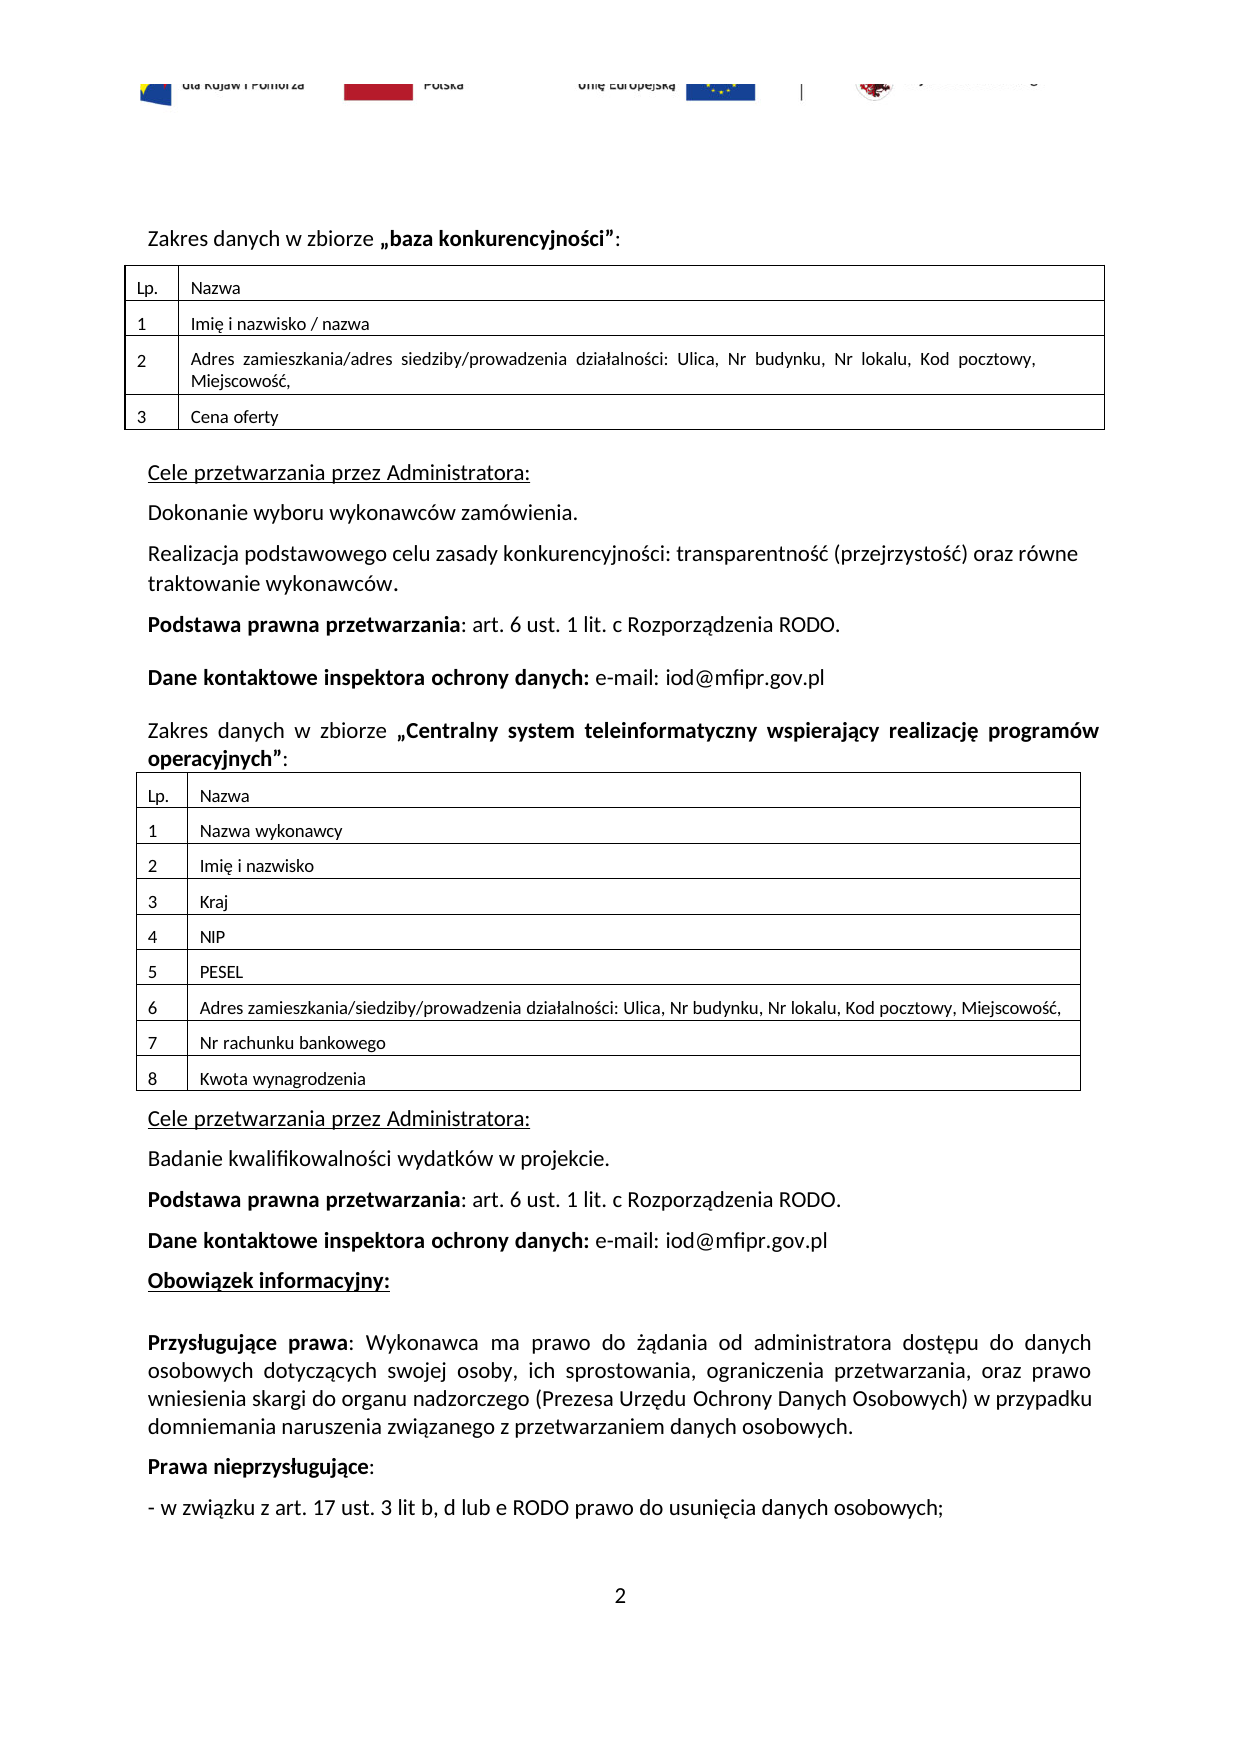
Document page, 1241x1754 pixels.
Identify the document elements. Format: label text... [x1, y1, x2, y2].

table_cell 7 [137, 1021, 187, 1055]
text Zakres danych w zbiorze „baza konkurencyjności”: [148, 224, 840, 252]
text Dokonanie wyboru wykonawców zamówienia. [148, 498, 1105, 526]
table_cell Adres zamieszkania/siedziby/prowadzenia działalności: Ulica, Nr budynku, Nr lokalu, Kod pocztowy, Miejscowość, [188, 985, 1080, 1019]
table_cell 8 [137, 1056, 187, 1090]
subtitle Prawa nieprzysługujące: [148, 1452, 1105, 1480]
table_cell Cena oferty [179, 395, 1104, 429]
table_header Nazwa [179, 266, 1104, 300]
text Cele przetwarzania przez Administratora: [148, 1104, 1105, 1132]
text Badanie kwalifikowalności wydatków w projekcie. [148, 1144, 1105, 1172]
table_cell NIP [188, 915, 1080, 949]
table_cell Kraj [188, 879, 1080, 913]
table_cell 3 [126, 395, 178, 429]
text Realizacja podstawowego celu zasady konkurencyjności: transparentność (przejrzystość) oraz równe traktowanie wykonawców. [148, 539, 1105, 597]
text Podstawa prawna przetwarzania: art. 6 ust. 1 lit. c Rozporządzenia RODO. Dane kontaktowe inspektora ochrony danych: e-mail: iod@mfipr.gov.pl Obowiązek informacyjny: [148, 1185, 883, 1294]
table_cell 5 [137, 950, 187, 984]
table_header Lp. [137, 773, 187, 807]
text Podstawa prawna przetwarzania: art. 6 ust. 1 lit. c Rozporządzenia RODO. [148, 610, 1105, 638]
table_cell Imię i nazwisko / nazwa [179, 301, 1104, 335]
table_cell Imię i nazwisko [188, 844, 1080, 878]
table_cell 1 [126, 301, 178, 335]
table_cell 2 [126, 336, 178, 393]
table_cell 1 [137, 808, 187, 843]
table_header Lp. [126, 266, 178, 300]
table_cell Nazwa wykonawcy [188, 808, 1080, 843]
picture [125, 84, 1082, 121]
table_header Nazwa [188, 773, 1080, 807]
text Cele przetwarzania przez Administratora: [148, 458, 1105, 486]
text Dane kontaktowe inspektora ochrony danych: e-mail: iod@mfipr.gov.pl [148, 663, 1105, 691]
text Zakres danych w zbiorze „Centralny system teleinformatyczny wspierający realizację programów operacyjnych”: [148, 716, 1105, 772]
table_cell Nr rachunku bankowego [188, 1021, 1080, 1055]
table_cell 4 [137, 915, 187, 949]
table_cell 3 [137, 879, 187, 913]
table_cell 6 [137, 985, 187, 1019]
table_cell Adres zamieszkania/adres siedziby/prowadzenia działalności: Ulica, Nr budynku, Nr lokalu, Kod pocztowy, Miejscowość, [179, 336, 1104, 393]
table_cell PESEL [188, 950, 1080, 984]
text - w związku z art. 17 ust. 3 lit b, d lub e RODO prawo do usunięcia danych osobowych; [148, 1493, 1105, 1521]
text Przysługujące prawa: Wykonawca ma prawo do żądania od administratora dostępu do danych osobowych dotyczących swojej osoby, ich sprostowania, ograniczenia przetwarzania, oraz prawo wniesienia skargi do organu nadzorczego (Prezesa Urzędu Ochrony Danych Osobowych) w przypadku domniemania naruszenia związanego z przetwarzaniem danych osobowych. [148, 1328, 1093, 1440]
table_cell 2 [137, 844, 187, 878]
table_cell Kwota wynagrodzenia [188, 1056, 1080, 1090]
